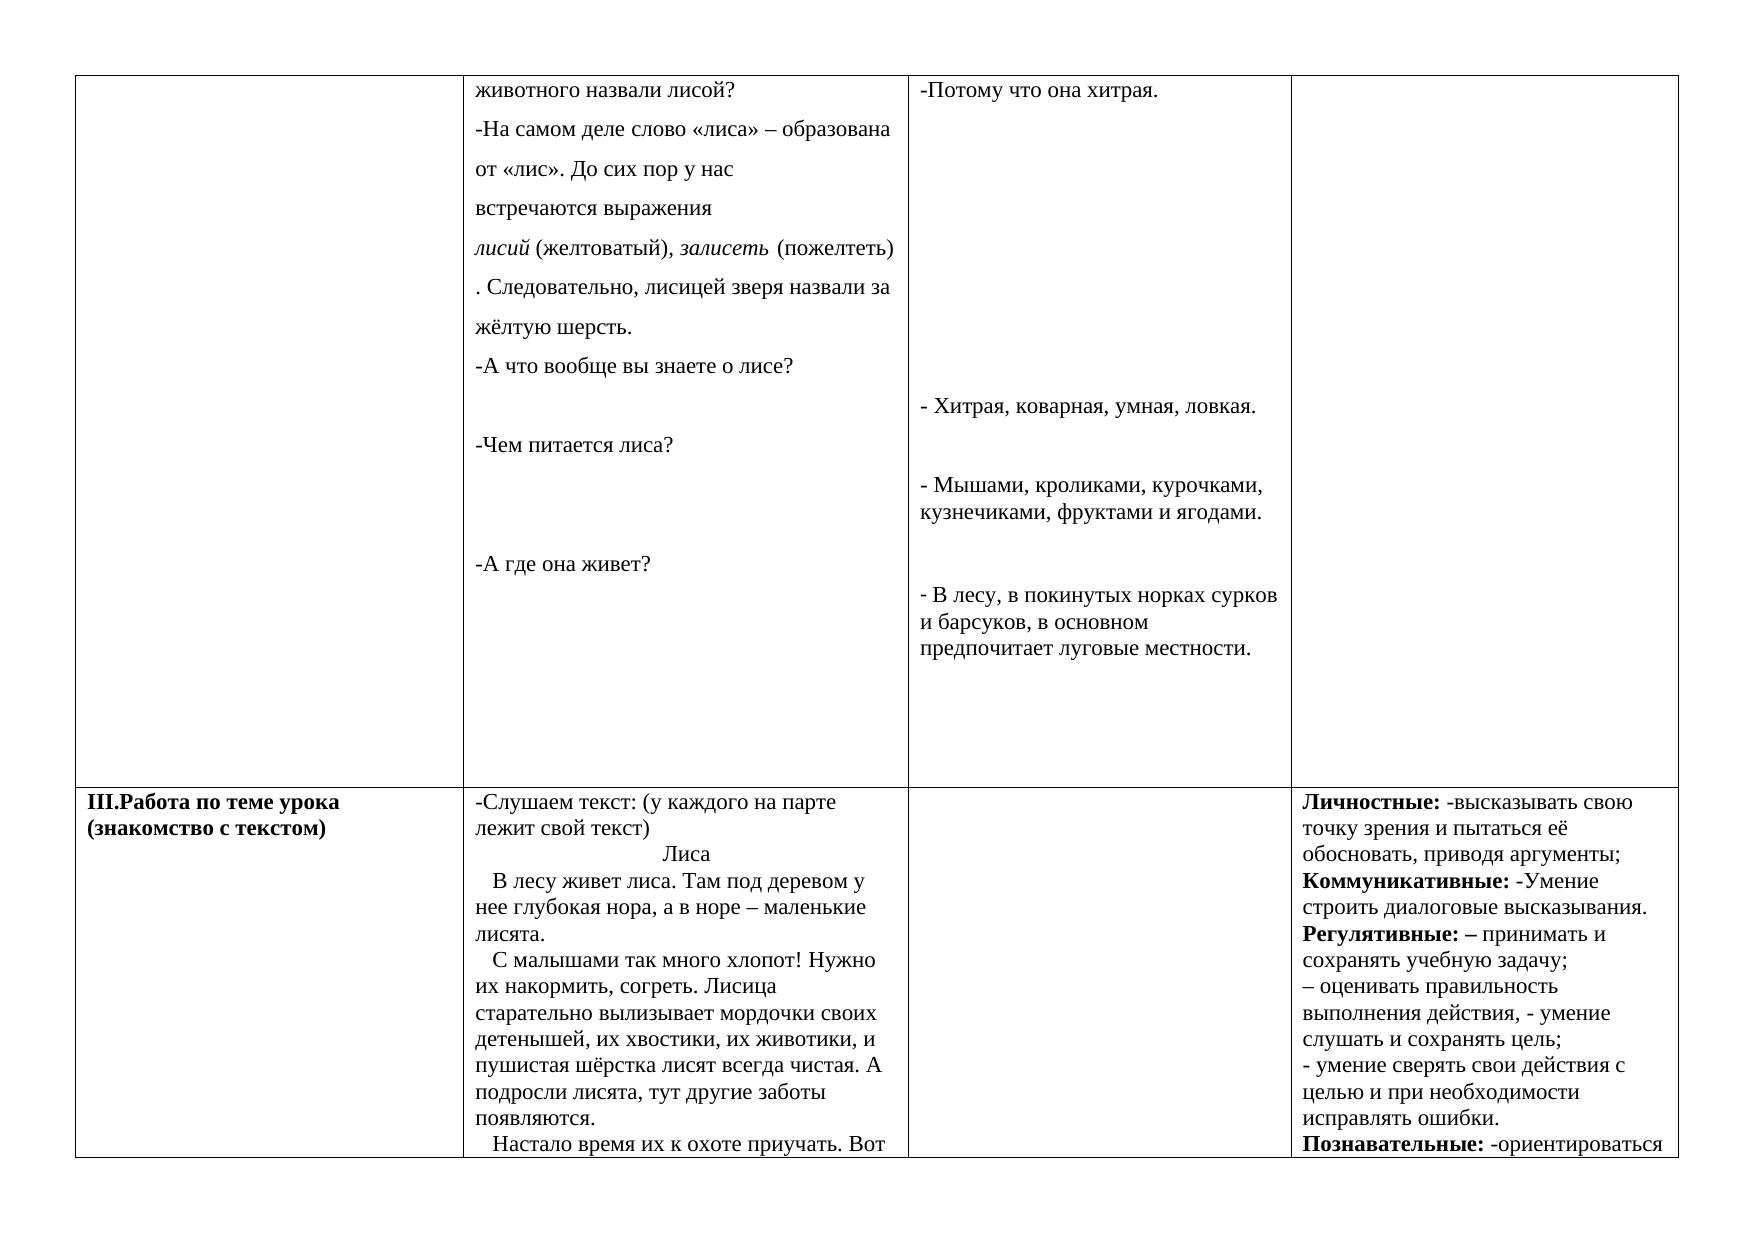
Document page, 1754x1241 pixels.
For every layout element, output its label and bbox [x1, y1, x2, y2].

table_cell [1292, 788, 1678, 1157]
table_cell [464, 76, 908, 787]
table_cell [1292, 76, 1678, 787]
table_cell [76, 76, 463, 787]
table_cell [76, 788, 463, 1157]
table_cell [909, 788, 1291, 1157]
table_cell [909, 76, 1291, 787]
table_cell [464, 788, 908, 1157]
